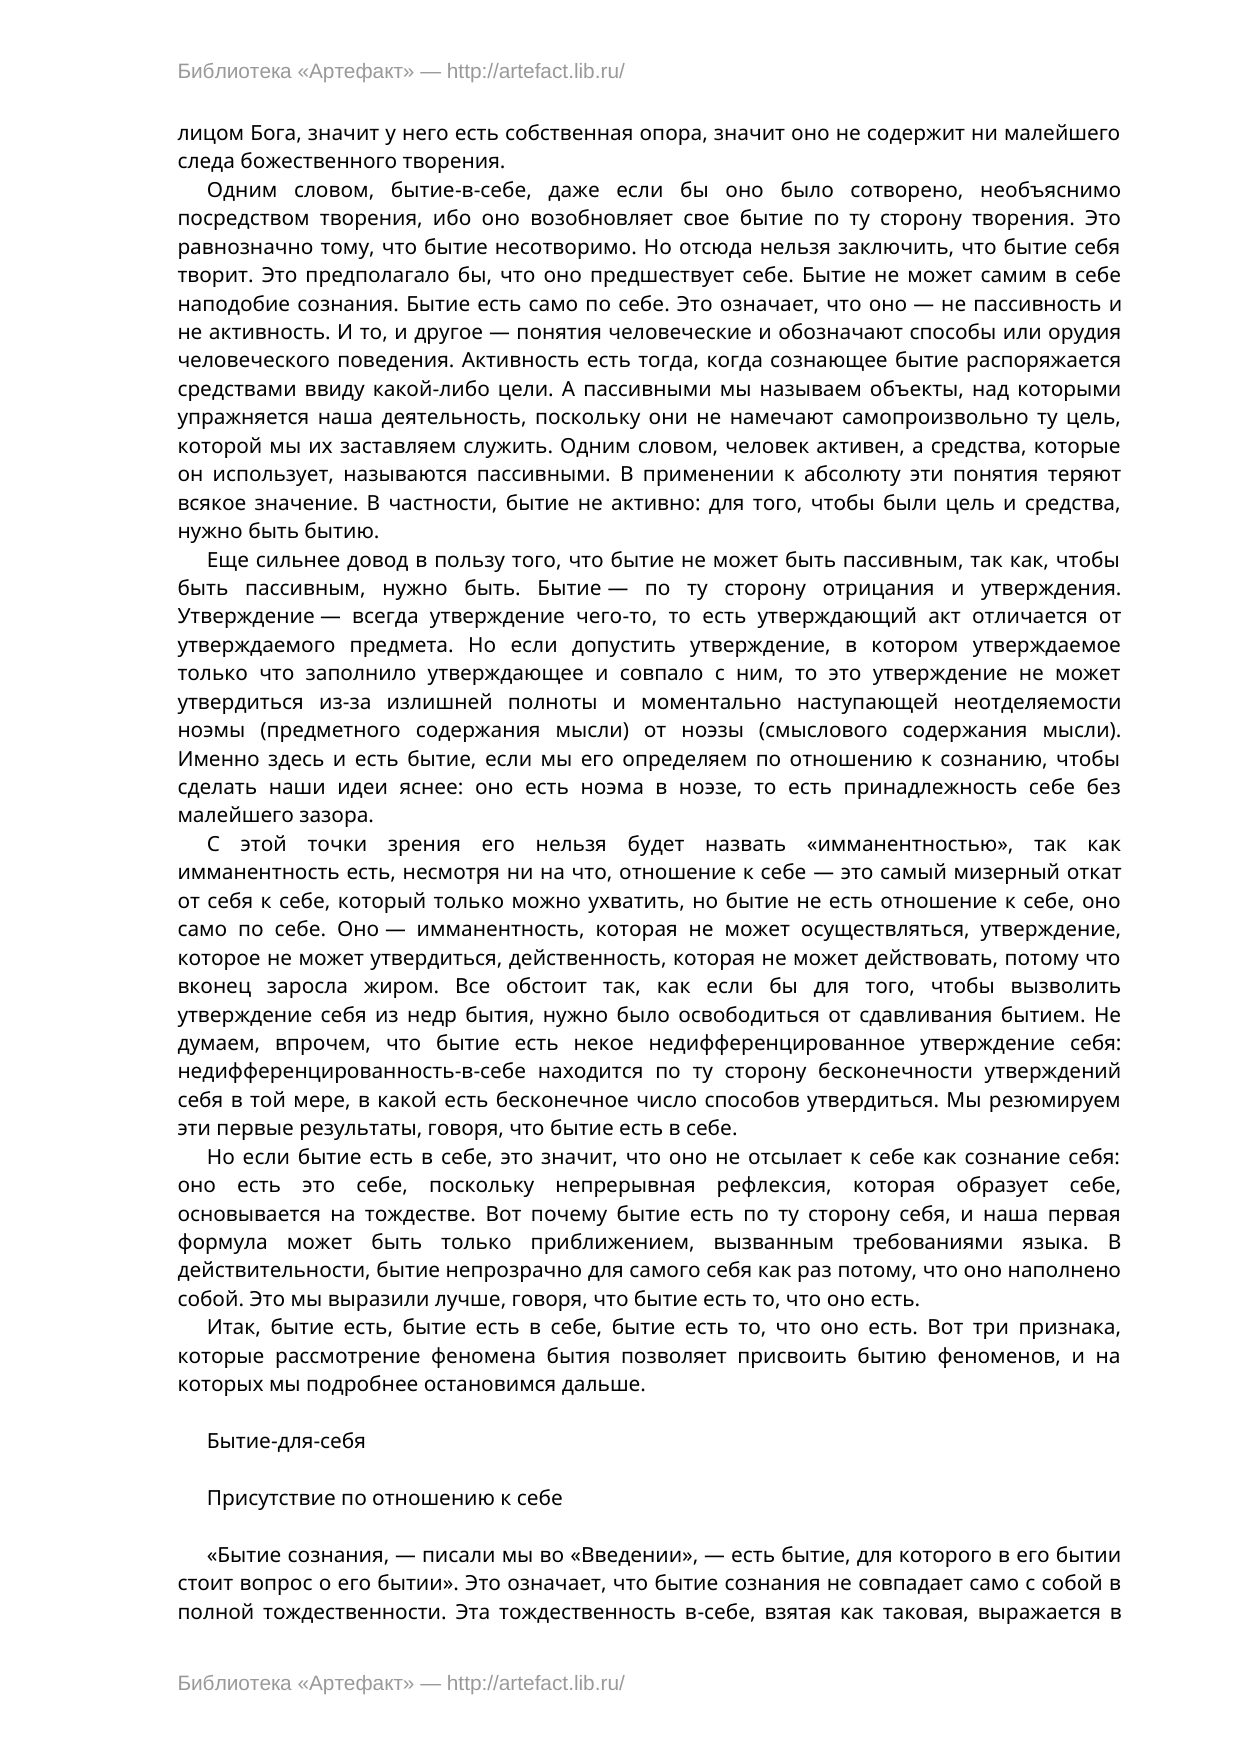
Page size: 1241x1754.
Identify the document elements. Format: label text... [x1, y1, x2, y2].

subtitle Бытие-для-себя [177, 1426, 1122, 1455]
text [177, 118, 1122, 175]
text Одним словом, бытие-в-себе, даже если бы оно было сотворено, необъяснимо посредством творения, ибо оно возобновляет свое бытие по ту сторону творения. Это равнозначно тому, что бытие несотворимо. Но отсюда нельзя заключить, что бытие себя творит. Это предполагало бы, что оно предшествует себе. Бытие не может самим в себе наподобие сознания. Бытие есть само по себе. Это означает, что оно — не пассивность и не активность. И то, и другое — понятия человеческие и обозначают способы или орудия человеческого поведения. Активность есть тогда, когда сознающее бытие распоряжается средствами ввиду какой-либо цели. А пассивными мы называем объекты, над которыми упражняется наша деятельность, поскольку они не намечают самопроизвольно ту цель, которой мы их заставляем служить. Одним словом, человек активен, а средства, которые он использует, называются пассивными. В применении к абсолюту эти понятия теряют всякое значение. В частности, бытие не активно: для того, чтобы были цель и средства, нужно быть бытию. [177, 175, 1122, 545]
subtitle Присутствие по отношению к себе [177, 1483, 1122, 1512]
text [177, 1540, 1122, 1625]
text С этой точки зрения его нельзя будет назвать «имманентностью», так как имманентность есть, несмотря ни на что, отношение к себе — это самый мизерный откат от себя к себе, который только можно ухватить, но бытие не есть отношение к себе, оно само по себе. Оно — имманентность, которая не может осуществляться, утверждение, которое не может утвердиться, действенность, которая не может действовать, потому что вконец заросла жиром. Все обстоит так, как если бы для того, чтобы вызволить утверждение себя из недр бытия, нужно было освободиться от сдавливания бытием. Не думаем, впрочем, что бытие есть некое недифференцированное утверждение себя: недифференцированность-в-себе находится по ту сторону бесконечности утверждений себя в той мере, в какой есть бесконечное число способов утвердиться. Мы резюмируем эти первые результаты, говоря, что бытие есть в себе. [177, 829, 1122, 1142]
text Еще сильнее довод в пользу того, что бытие не может быть пассивным, так как, чтобы быть пассивным, нужно быть. Бытие — по ту сторону отрицания и утверждения. Утверждение — всегда утверждение чего-то, то есть утверждающий акт отличается от утверждаемого предмета. Но если допустить утверждение, в котором утверждаемое только что заполнило утверждающее и совпало с ним, то это утверждение не может утвердиться из-за излишней полноты и моментально наступающей неотделяемости ноэмы (предметного содержания мысли) от ноэзы (смыслового содержания мысли). Именно здесь и есть бытие, если мы его определяем по отношению к сознанию, чтобы сделать наши идеи яснее: оно есть ноэма в ноэзе, то есть принадлежность себе без малейшего зазора. [177, 545, 1122, 829]
text Но если бытие есть в себе, это значит, что оно не отсылает к себе как сознание себя: оно есть это себе, поскольку непрерывная рефлексия, которая образует себе, основывается на тождестве. Вот почему бытие есть по ту сторону себя, и наша первая формула может быть только приближением, вызванным требованиями языка. В действительности, бытие непрозрачно для самого себя как раз потому, что оно наполнено собой. Это мы выразили лучше, говоря, что бытие есть то, что оно есть. [177, 1142, 1122, 1312]
text Итак, бытие есть, бытие есть в себе, бытие есть то, что оно есть. Вот три признака, которые рассмотрение феномена бытия позволяет присвоить бытию феноменов, и на которых мы подробнее остановимся дальше. [177, 1312, 1122, 1398]
